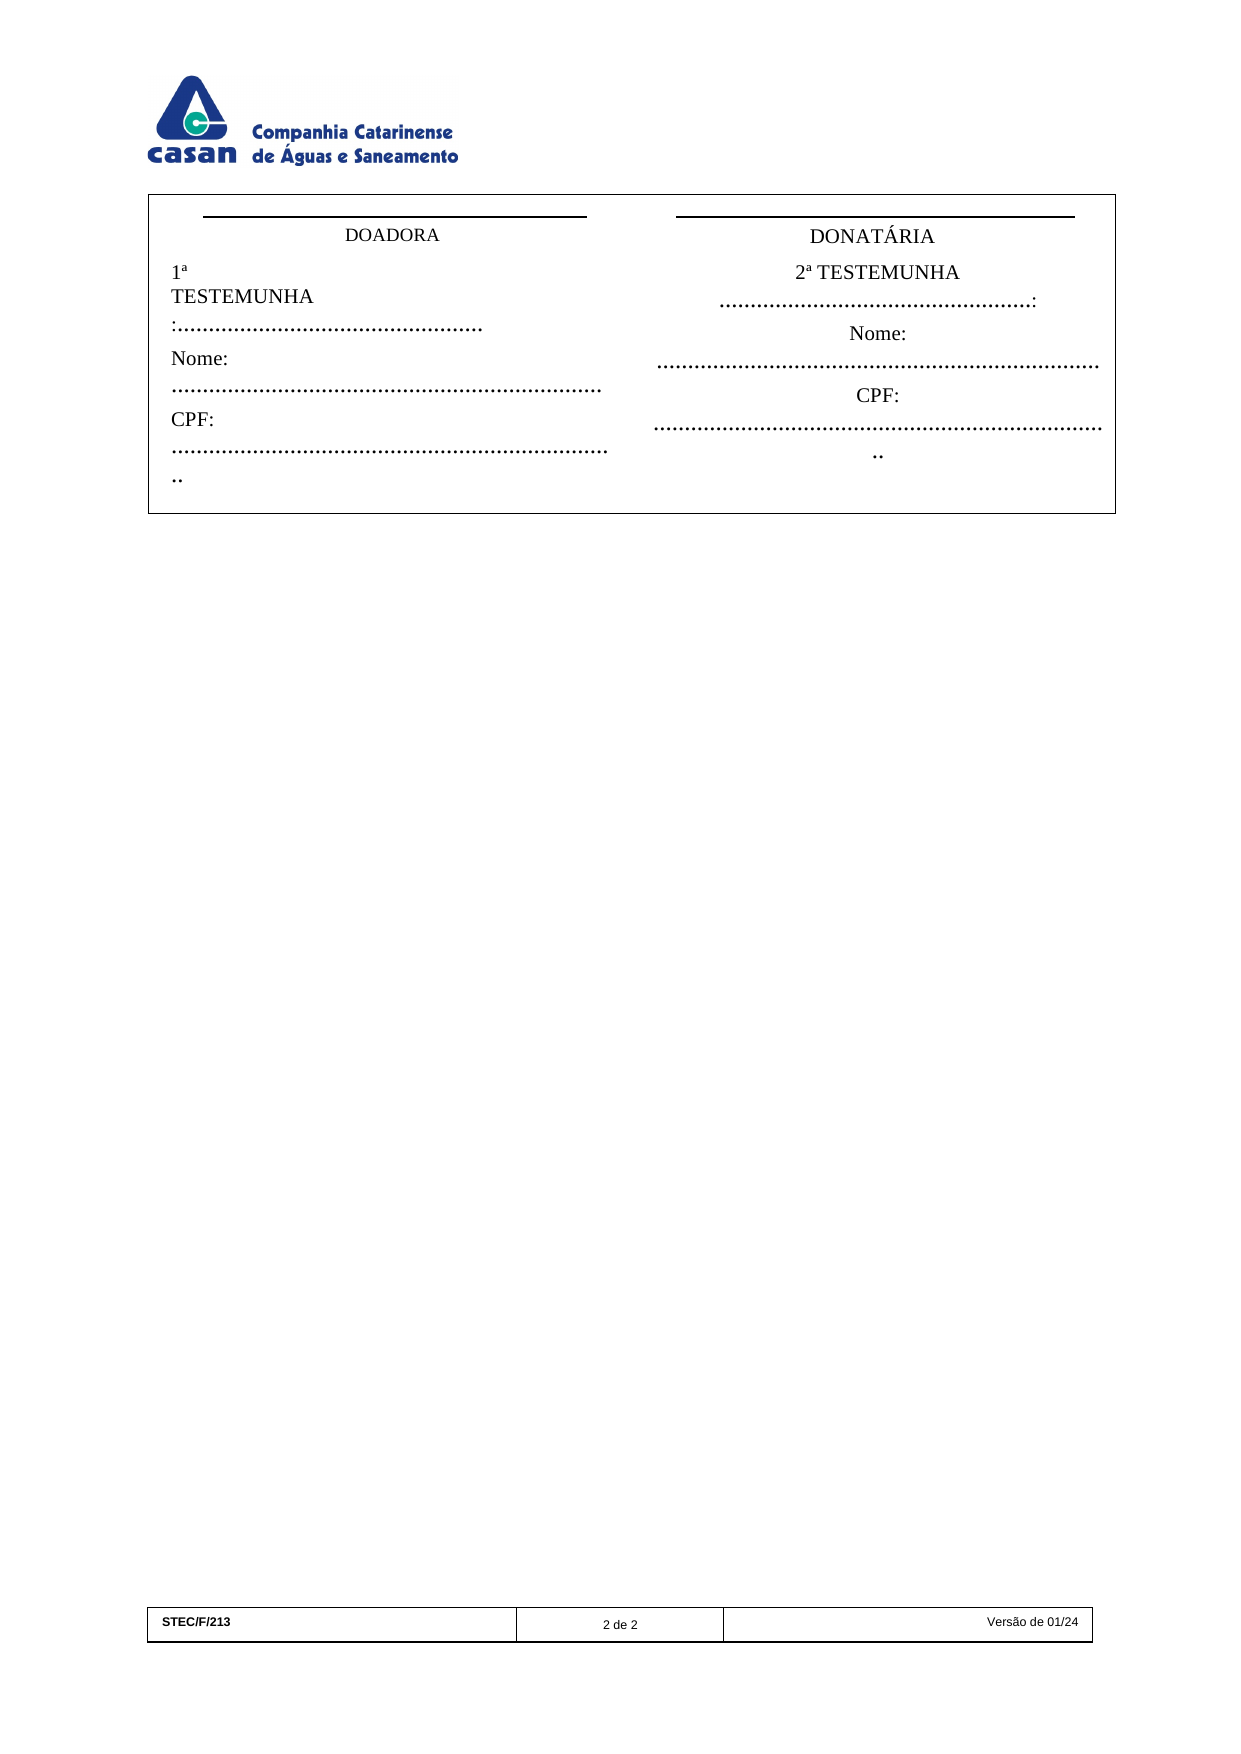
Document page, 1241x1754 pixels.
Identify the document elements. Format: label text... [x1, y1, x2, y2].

picture [147, 75, 459, 168]
